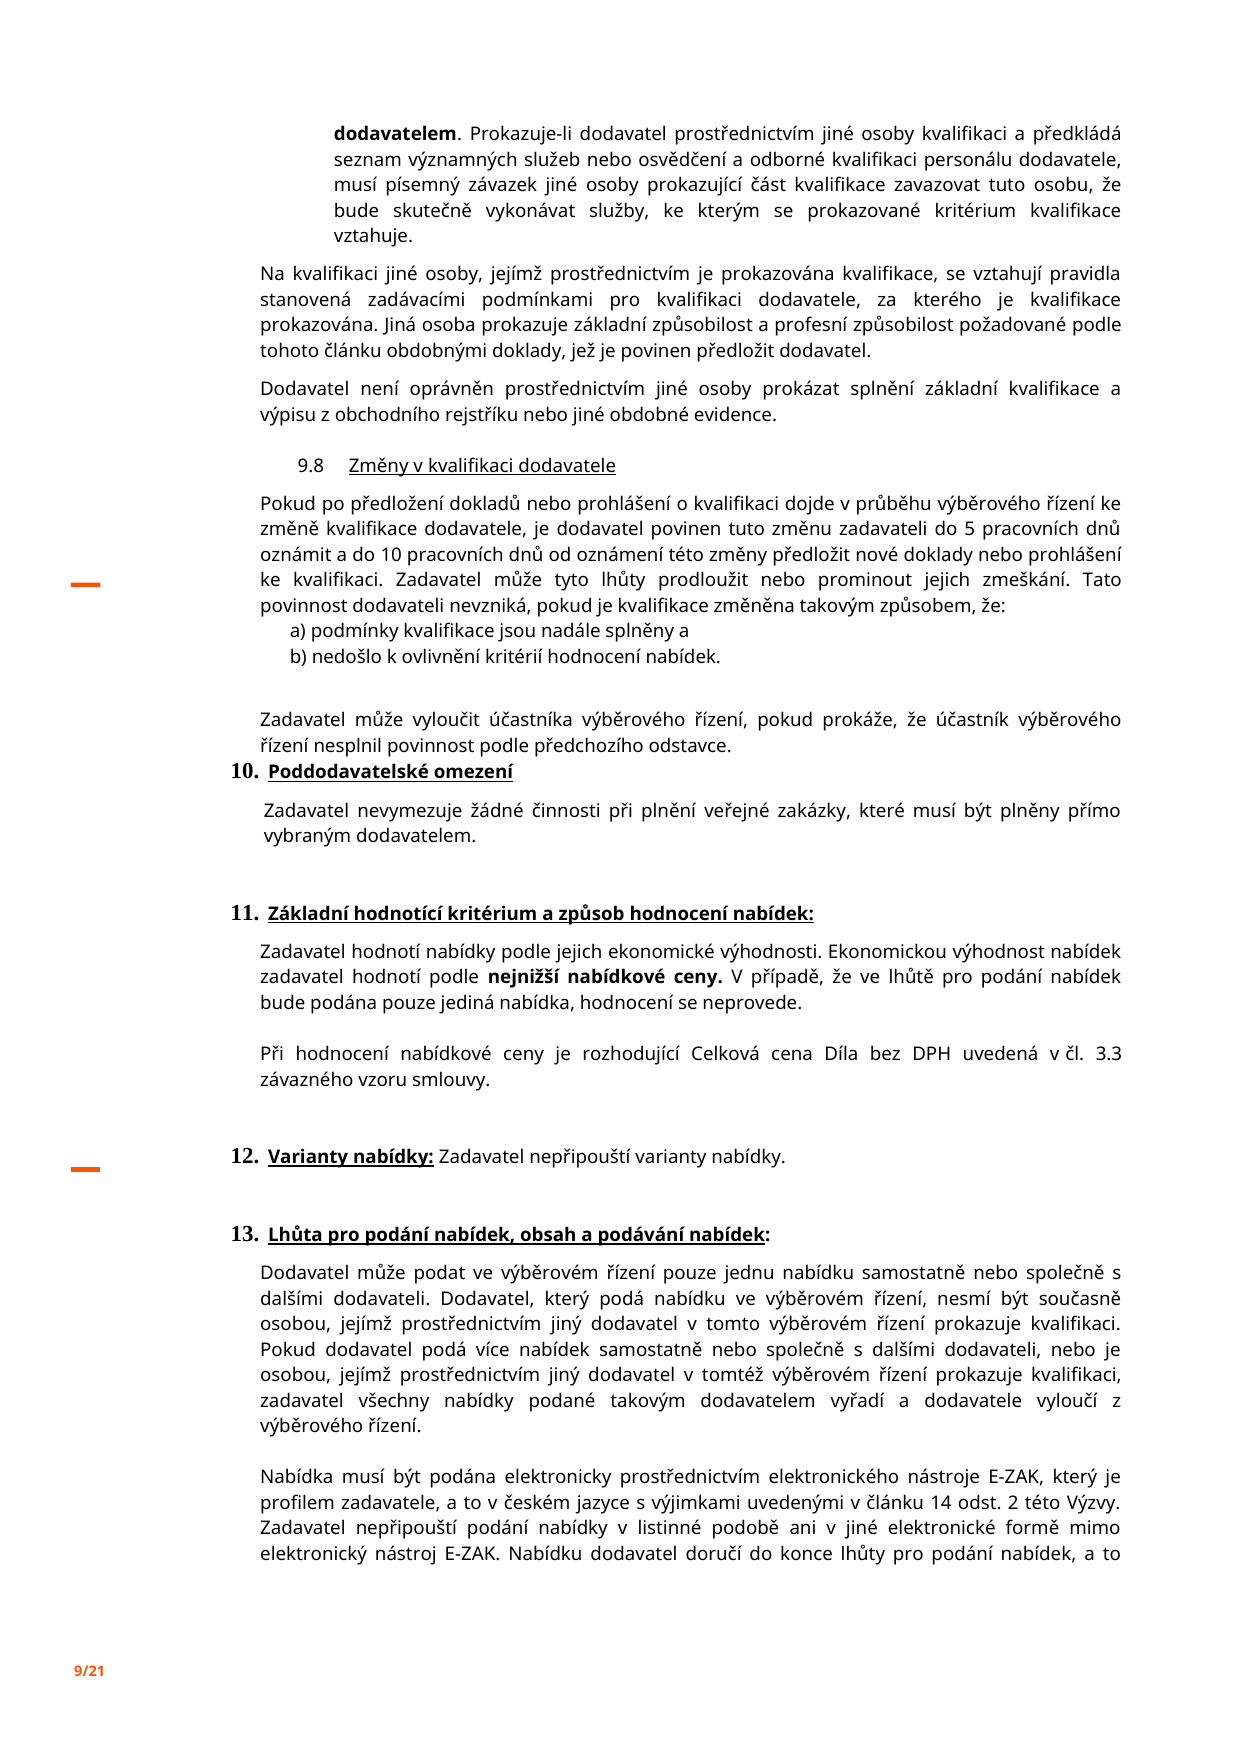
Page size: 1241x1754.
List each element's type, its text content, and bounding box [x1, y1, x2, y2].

list Změny v kvalifikaci dodavatele [297, 452, 1122, 477]
text b) nedošlo k ovlivnění kritérií hodnocení nabídek. [289, 643, 1122, 668]
text Při hodnocení nabídkové ceny je rozhodující Celková cena Díla bez DPH uvedená v čl. 3.3 závazného vzoru smlouvy. [260, 1040, 1122, 1091]
text Zadavatel nevymezuje žádné činnosti při plnění veřejné zakázky, které musí být plněny přímo vybraným dodavatelem. [263, 797, 1122, 848]
text Na kvalifikaci jiné osoby, jejímž prostřednictvím je prokazována kvalifikace, se vztahují pravidla stanovená zadávacími podmínkami pro kvalifikaci dodavatele, za kterého je kvalifikace prokazována. Jiná osoba prokazuje základní způsobilost a profesní způsobilost požadované podle tohoto článku obdobnými doklady, jež je povinen předložit dodavatel. [260, 261, 1122, 363]
text Zadavatel hodnotí nabídky podle jejich ekonomické výhodnosti. Ekonomickou výhodnost nabídek zadavatel hodnotí podle nejnižší nabídkové ceny. V případě, že ve lhůtě pro podání nabídek bude podána pouze jediná nabídka, hodnocení se neprovede. [260, 938, 1122, 1015]
list Poddodavatelské omezení [230, 758, 1122, 784]
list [296, 121, 1122, 248]
list Základní hodnotící kritérium a způsob hodnocení nabídek: [230, 899, 1122, 926]
text Dodavatel není oprávněn prostřednictvím jiné osoby prokázat splnění základní kvalifikace a výpisu z obchodního rejstříku nebo jiné obdobné evidence. [260, 375, 1122, 426]
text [260, 1464, 1122, 1566]
list Varianty nabídky: Zadavatel nepřipouští varianty nabídky. [230, 1142, 1122, 1169]
text Dodavatel může podat ve výběrovém řízení pouze jednu nabídku samostatně nebo společně s dalšími dodavateli. Dodavatel, který podá nabídku ve výběrovém řízení, nesmí být současně osobou, jejímž prostřednictvím jiný dodavatel v tomto výběrovém řízení prokazuje kvalifikaci. Pokud dodavatel podá více nabídek samostatně nebo společně s dalšími dodavateli, nebo je osobou, jejímž prostřednictvím jiný dodavatel v tomtéž výběrovém řízení prokazuje kvalifikaci, zadavatel všechny nabídky podané takovým dodavatelem vyřadí a dodavatele vyloučí z výběrového řízení. [260, 1259, 1122, 1438]
list Lhůta pro podání nabídek, obsah a podávání nabídek: [230, 1220, 1122, 1247]
text a) podmínky kvalifikace jsou nadále splněny a [289, 617, 1122, 643]
text Pokud po předložení dokladů nebo prohlášení o kvalifikaci dojde v průběhu výběrového řízení ke změně kvalifikace dodavatele, je dodavatel povinen tuto změnu zadavateli do 5 pracovních dnů oznámit a do 10 pracovních dnů od oznámení této změny předložit nové doklady nebo prohlášení ke kvalifikaci. Zadavatel může tyto lhůty prodloužit nebo prominout jejich zmeškání. Tato povinnost dodavateli nevzniká, pokud je kvalifikace změněna takovým způsobem, že: [260, 490, 1122, 617]
text Zadavatel může vyloučit účastníka výběrového řízení, pokud prokáže, že účastník výběrového řízení nesplnil povinnost podle předchozího odstavce. [260, 707, 1122, 758]
